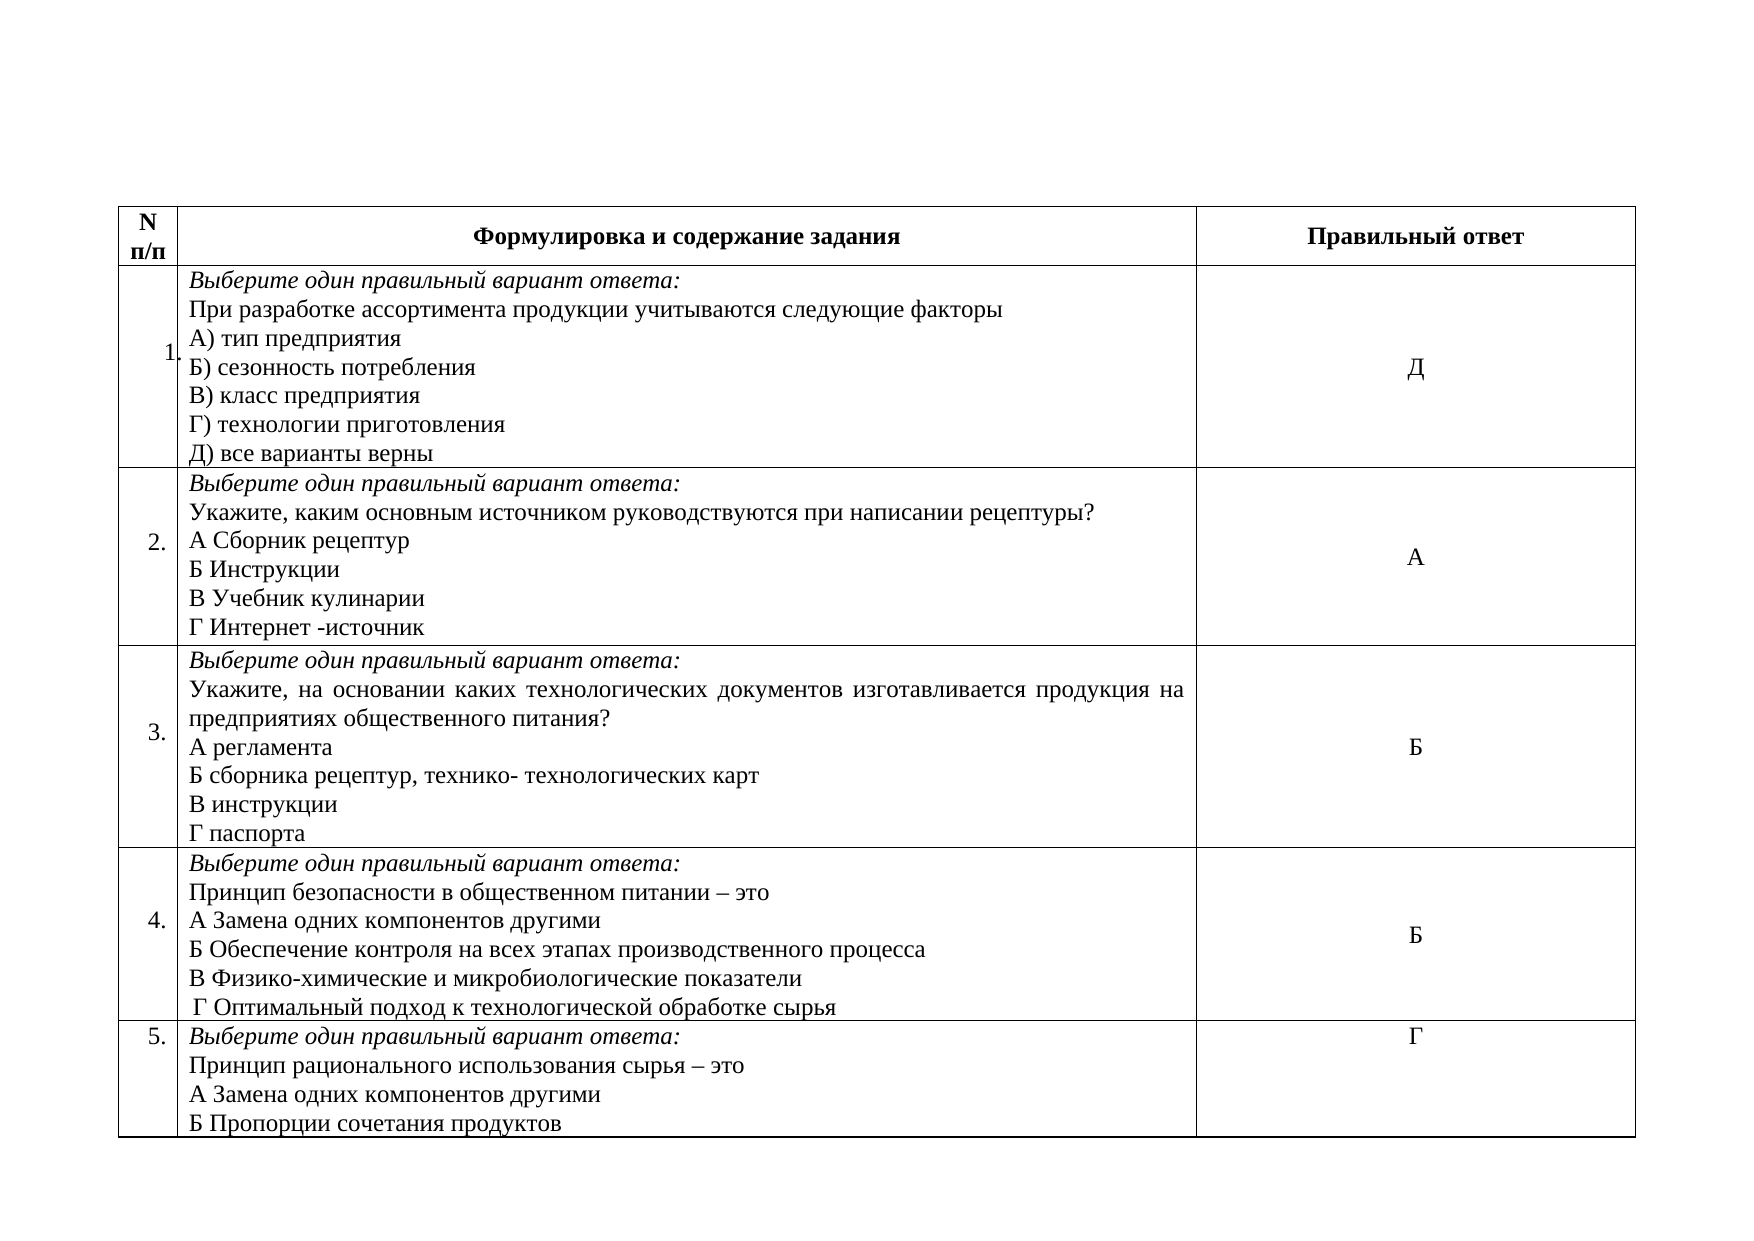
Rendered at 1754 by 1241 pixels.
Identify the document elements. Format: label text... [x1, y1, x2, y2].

table_cell Выберите один правильный вариант ответа: Укажите, каким основным источником руководствуются при написании рецептуры? А Сборник рецептур Б Инструкции В Учебник кулинарии Г Интернет -источник [178, 468, 1196, 644]
table_cell Г [1197, 1021, 1635, 1136]
table_header Формулировка и содержание задания [178, 207, 1196, 264]
table_cell А [1197, 468, 1635, 644]
table_cell Б [1197, 848, 1635, 1020]
table_cell [119, 266, 177, 467]
table_header Правильный ответ [1197, 207, 1635, 264]
table_cell Выберите один правильный вариант ответа: Принцип безопасности в общественном питании – это А Замена одних компонентов другими Б Обеспечение контроля на всех этапах производственного процесса В Физико-химические и микробиологические показатели Г Оптимальный подход к технологической обработке сырья [178, 848, 1196, 1020]
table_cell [178, 1021, 1196, 1136]
table_cell [119, 468, 177, 644]
table_cell Б [1197, 646, 1635, 847]
table_header N п/п [119, 207, 177, 264]
table_cell [119, 1021, 177, 1136]
table_cell Выберите один правильный вариант ответа: Укажите, на основании каких технологических документов изготавливается продукция на предприятиях общественного питания? А регламента Б сборника рецептур, технико- технологических карт В инструкции Г паспорта [178, 646, 1196, 847]
table_cell [119, 848, 177, 1020]
table_cell Выберите один правильный вариант ответа: При разработке ассортимента продукции учитываются следующие факторы А) тип предприятия Б) сезонность потребления В) класс предприятия Г) технологии приготовления Д) все варианты верны [178, 266, 1196, 467]
table_cell Д [1197, 266, 1635, 467]
table_cell [119, 646, 177, 847]
